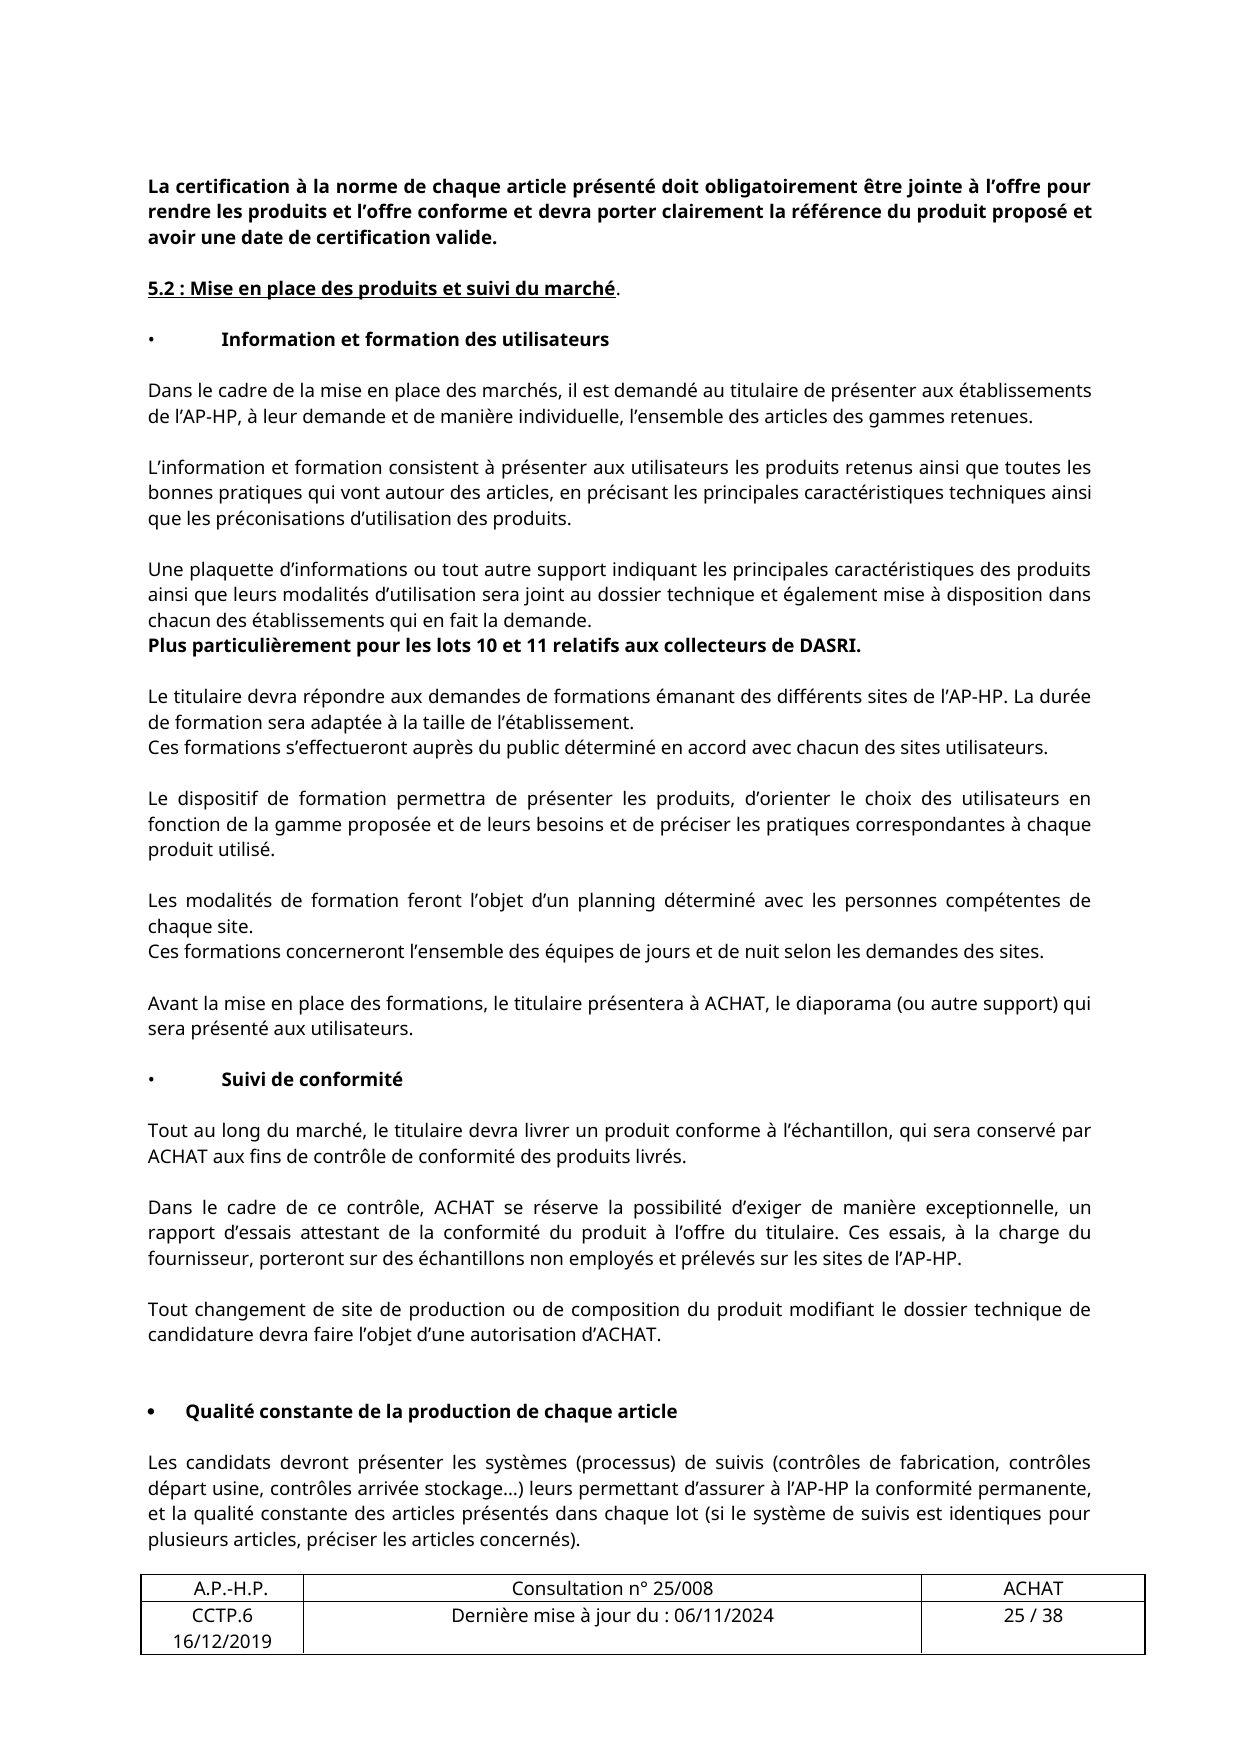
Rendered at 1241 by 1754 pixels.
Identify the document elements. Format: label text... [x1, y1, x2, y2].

text Les candidats devront présenter les systèmes (processus) de suivis (contrôles de fabrication, contrôles départ usine, contrôles arrivée stockage…) leurs permettant d’assurer à l’AP-HP la conformité permanente, et la qualité constante des articles présentés dans chaque lot (si le système de suivis est identiques pour plusieurs articles, préciser les articles concernés). [148, 1449, 1092, 1551]
text • Information et formation des utilisateurs [148, 326, 1092, 352]
text Ces formations s’effectueront auprès du public déterminé en accord avec chacun des sites utilisateurs. [148, 735, 1092, 760]
text Les modalités de formation feront l’objet d’un planning déterminé avec les personnes compétentes de chaque site. [148, 888, 1092, 939]
text L’information et formation consistent à présenter aux utilisateurs les produits retenus ainsi que toutes les bonnes pratiques qui vont autour des articles, en précisant les principales caractéristiques techniques ainsi que les préconisations d’utilisation des produits. [148, 454, 1092, 531]
text 5.2 : Mise en place des produits et suivi du marché. [148, 275, 1092, 301]
text Tout changement de site de production ou de composition du produit modifiant le dossier technique de candidature devra faire l’objet d’une autorisation d’ACHAT. [148, 1296, 1092, 1347]
text Dans le cadre de ce contrôle, ACHAT se réserve la possibilité d’exiger de manière exceptionnelle, un rapport d’essais attestant de la conformité du produit à l’offre du titulaire. Ces essais, à la charge du fournisseur, porteront sur des échantillons non employés et prélevés sur les sites de l’AP-HP. [148, 1194, 1092, 1271]
text Plus particulièrement pour les lots 10 et 11 relatifs aux collecteurs de DASRI. [148, 633, 1092, 658]
list Qualité constante de la production de chaque article [148, 1398, 1092, 1424]
text Tout au long du marché, le titulaire devra livrer un produit conforme à l’échantillon, qui sera conservé par ACHAT aux fins de contrôle de conformité des produits livrés. [148, 1117, 1092, 1168]
text Le titulaire devra répondre aux demandes de formations émanant des différents sites de l’AP-HP. La durée de formation sera adaptée à la taille de l’établissement. [148, 684, 1092, 735]
text • Suivi de conformité [148, 1066, 1092, 1092]
text La certification à la norme de chaque article présenté doit obligatoirement être jointe à l’offre pour rendre les produits et l’offre conforme et devra porter clairement la référence du produit proposé et avoir une date de certification valide. [148, 173, 1092, 250]
text Ces formations concerneront l’ensemble des équipes de jours et de nuit selon les demandes des sites. [148, 939, 1092, 964]
text Avant la mise en place des formations, le titulaire présentera à ACHAT, le diaporama (ou autre support) qui sera présenté aux utilisateurs. [148, 990, 1092, 1041]
text Le dispositif de formation permettra de présenter les produits, d’orienter le choix des utilisateurs en fonction de la gamme proposée et de leurs besoins et de préciser les pratiques correspondantes à chaque produit utilisé. [148, 786, 1092, 862]
text Dans le cadre de la mise en place des marchés, il est demandé au titulaire de présenter aux établissements de l’AP-HP, à leur demande et de manière individuelle, l’ensemble des articles des gammes retenues. [148, 377, 1092, 428]
text Une plaquette d’informations ou tout autre support indiquant les principales caractéristiques des produits ainsi que leurs modalités d’utilisation sera joint au dossier technique et également mise à disposition dans chacun des établissements qui en fait la demande. [148, 556, 1092, 633]
